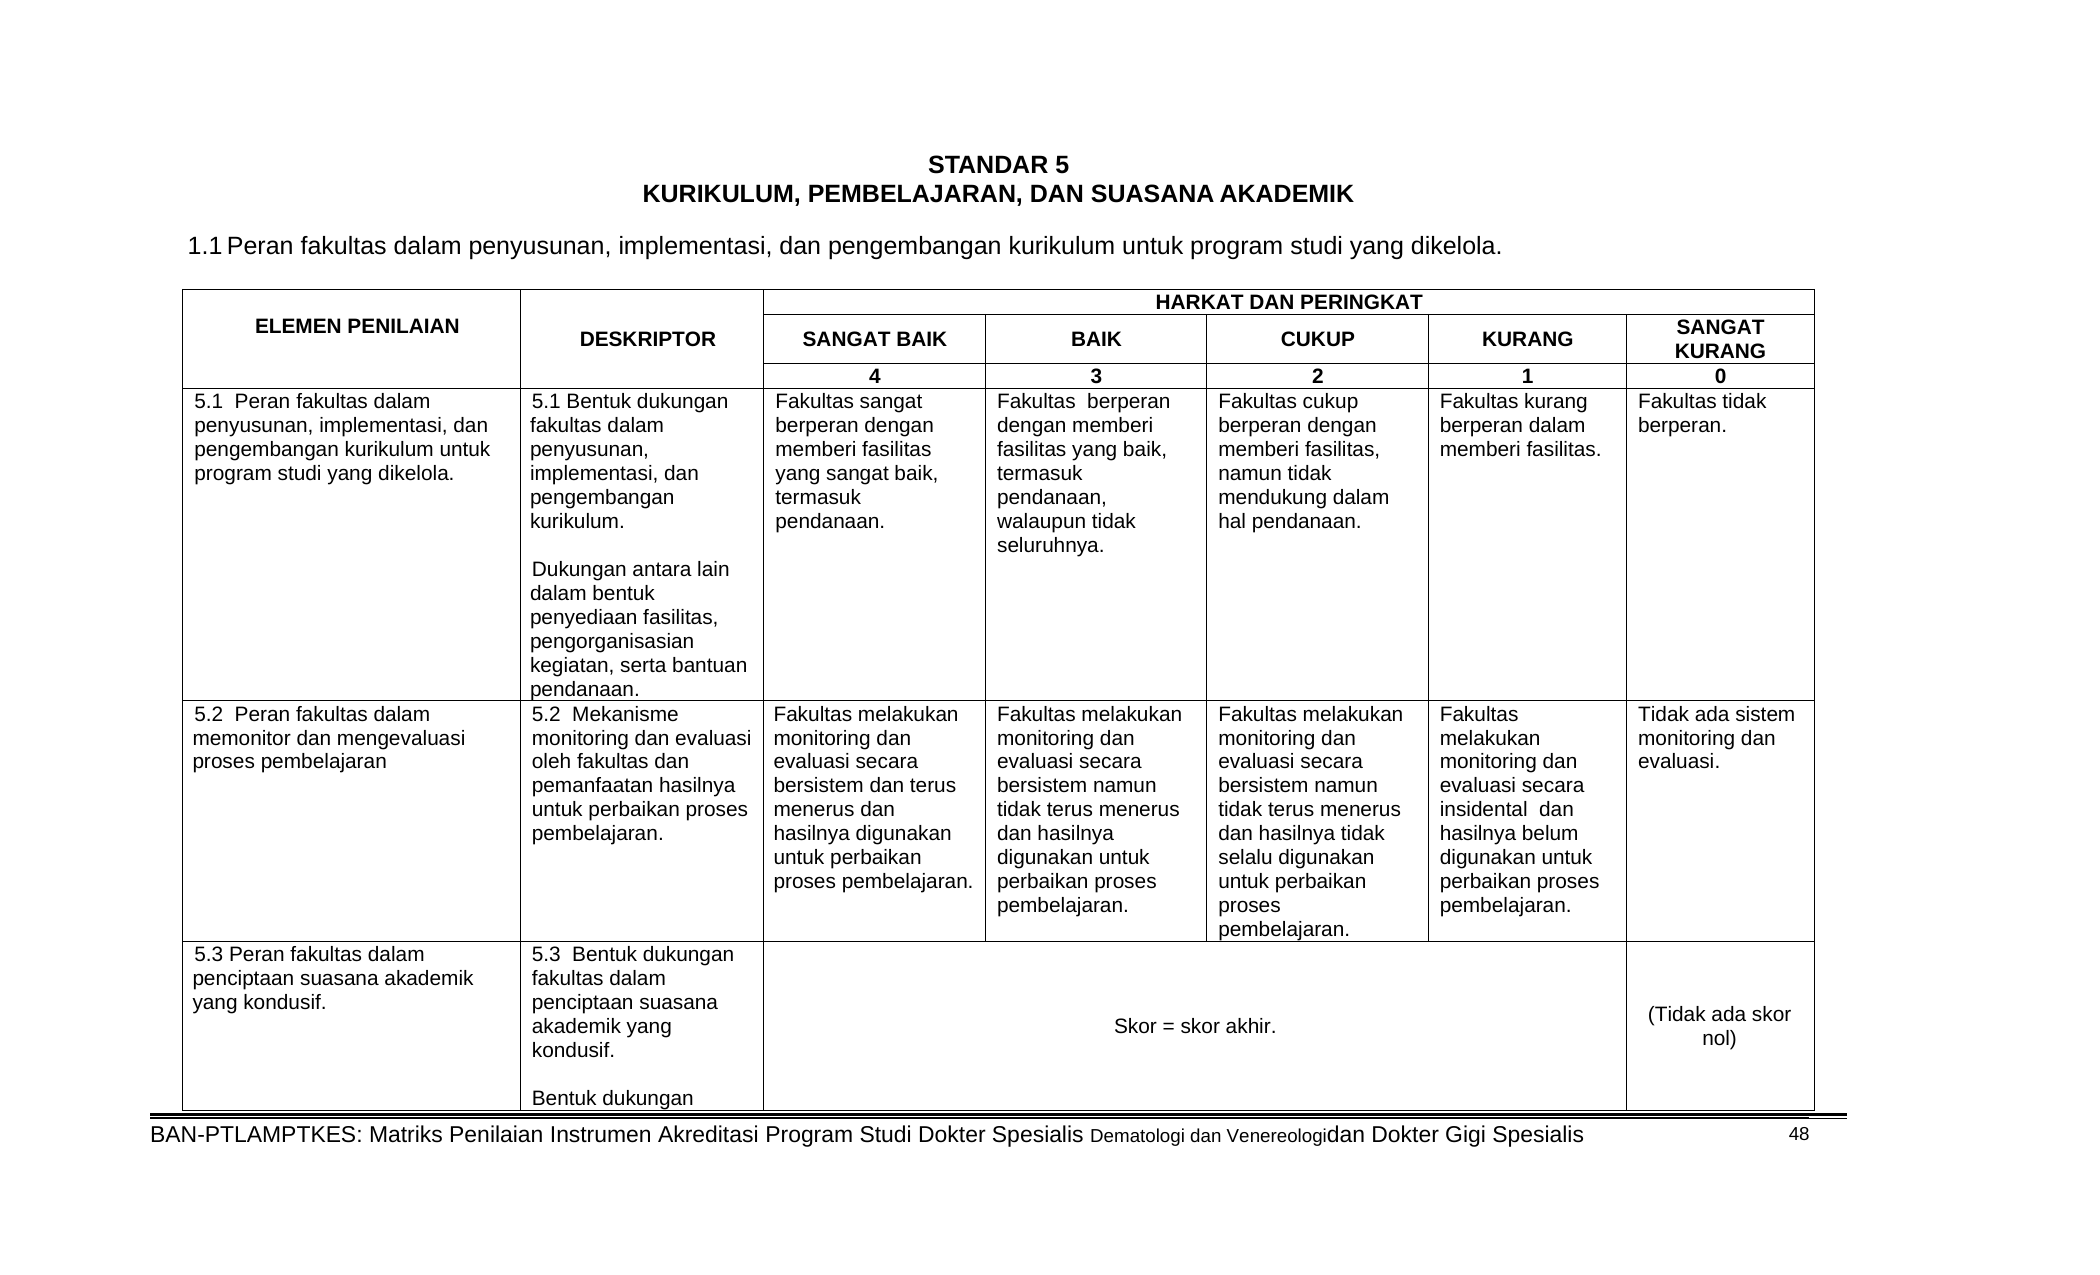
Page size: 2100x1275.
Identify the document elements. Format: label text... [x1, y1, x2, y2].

table_cell Fakultas melakukan monitoring dan evaluasi secara bersistem dan terus menerus dan hasilnya digunakan untuk perbaikan proses pembelajaran. [764, 701, 985, 941]
table_cell 5.1 Bentuk dukungan fakultas dalam penyusunan, implementasi, dan pengembangan kurikulum. Dukungan antara lain dalam bentuk penyediaan fasilitas, pengorganisasian kegiatan, serta bantuan pendanaan. [521, 389, 763, 700]
table_cell SANGAT BAIK [764, 315, 985, 363]
table_cell 5.1 Peran fakultas dalam penyusunan, implementasi, dan pengembangan kurikulum untuk program studi yang dikelola. [183, 389, 520, 700]
table_header ELEMEN PENILAIAN [183, 290, 520, 388]
table_cell Fakultas tidak berperan. [1627, 389, 1814, 700]
table_cell 5.3 Peran fakultas dalam penciptaan suasana akademik yang kondusif. [183, 942, 520, 1110]
table_cell 1 [1429, 364, 1626, 388]
table_cell (Tidak ada skor nol) [1627, 942, 1814, 1110]
table_cell Fakultas melakukan monitoring dan evaluasi secara insidental dan hasilnya belum digunakan untuk perbaikan proses pembelajaran. [1429, 701, 1626, 941]
list Peran fakultas dalam penyusunan, implementasi, dan pengembangan kurikulum untuk program studi yang dikelola. [187, 231, 1847, 260]
table_cell Tidak ada sistem monitoring dan evaluasi. [1627, 701, 1814, 941]
table_header DESKRIPTOR [521, 290, 763, 388]
table_cell BAIK [986, 315, 1206, 363]
table_cell Fakultas sangat berperan dengan memberi fasilitas yang sangat baik, termasuk pendanaan. [764, 389, 985, 700]
table_cell CUKUP [1207, 315, 1428, 363]
table_cell Fakultas melakukan monitoring dan evaluasi secara bersistem namun tidak terus menerus dan hasilnya tidak selalu digunakan untuk perbaikan proses pembelajaran. [1207, 701, 1428, 941]
table_cell 5.2 Mekanisme monitoring dan evaluasi oleh fakultas dan pemanfaatan hasilnya untuk perbaikan proses pembelajaran. [521, 701, 763, 941]
table_cell Fakultas cukup berperan dengan memberi fasilitas, namun tidak mendukung dalam hal pendanaan. [1207, 389, 1428, 700]
table_cell Fakultas melakukan monitoring dan evaluasi secara bersistem namun tidak terus menerus dan hasilnya digunakan untuk perbaikan proses pembelajaran. [986, 701, 1206, 941]
table_cell Fakultas berperan dengan memberi fasilitas yang baik, termasuk pendanaan, walaupun tidak seluruhnya. [986, 389, 1206, 700]
table_cell Fakultas kurang berperan dalam memberi fasilitas. [1429, 389, 1626, 700]
table_cell 3 [986, 364, 1206, 388]
table_cell KURANG [1429, 315, 1626, 363]
table_cell 2 [1207, 364, 1428, 388]
table_cell SANGAT KURANG [1627, 315, 1814, 363]
table_cell 5.2 Peran fakultas dalam memonitor dan mengevaluasi proses pembelajaran [183, 701, 520, 941]
table_cell 4 [764, 364, 985, 388]
table_cell 0 [1627, 364, 1814, 388]
subtitle Kurikulum, Pembelajaran, dan Suasana Akademik [150, 179, 1847, 207]
subtitle Standar 5 [150, 150, 1847, 179]
table_header HARKAT DAN PERINGKAT [764, 290, 1814, 314]
table_cell Skor = skor akhir. [764, 942, 1626, 1110]
